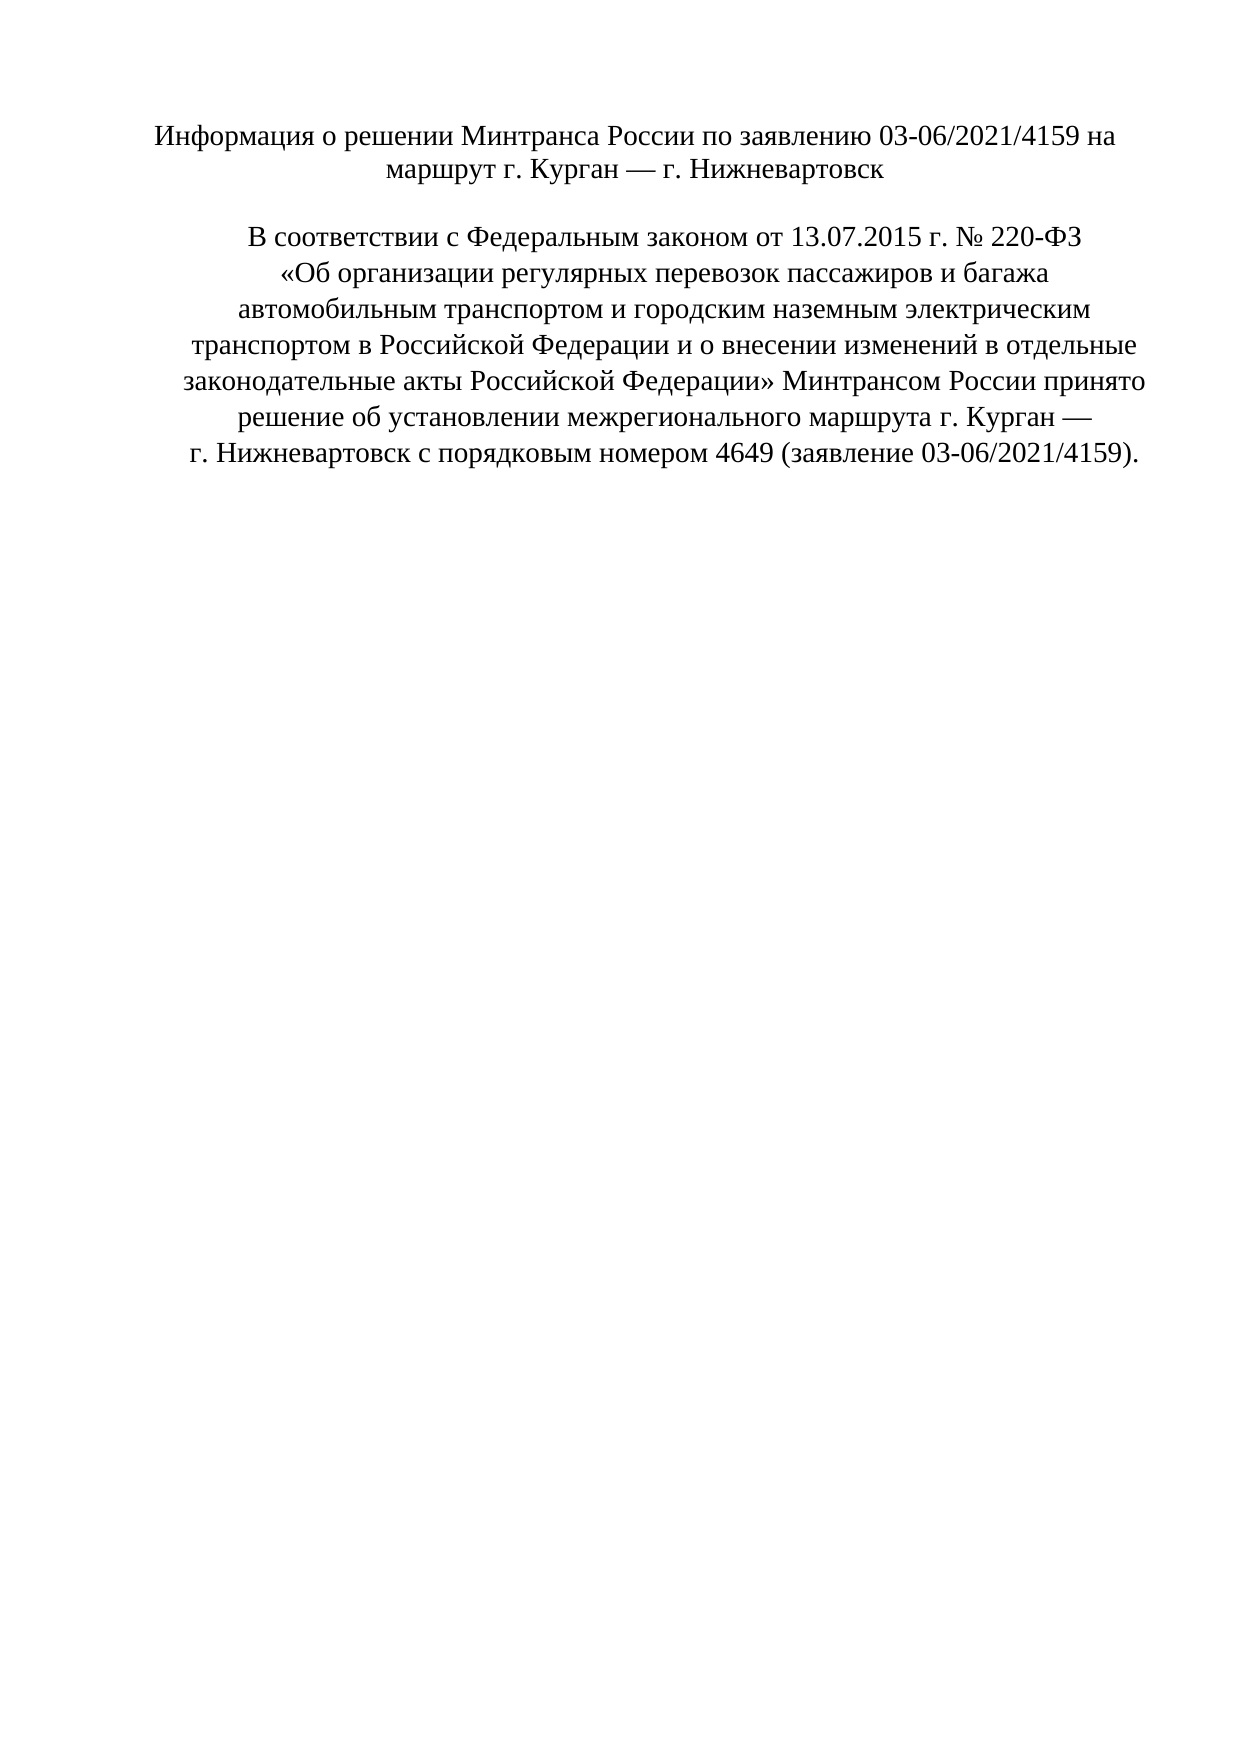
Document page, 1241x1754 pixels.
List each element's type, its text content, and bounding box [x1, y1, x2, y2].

text Информация о решении Минтранса России по заявлению 03-06/2021/4159 на маршрут г. Курган — г. Нижневартовск [118, 118, 1152, 185]
text В соответствии с Федеральным законом от 13.07.2015 г. № 220-ФЗ «Об организации регулярных перевозок пассажиров и багажа автомобильным транспортом и городским наземным электрическим транспортом в Российской Федерации и о внесении изменений в отдельные законодательные акты Российской Федерации» Минтрансом России принято решение об установлении межрегионального маршрута г. Курган — г. Нижневартовск с порядковым номером 4649 (заявление 03-06/2021/4159). [177, 219, 1152, 469]
